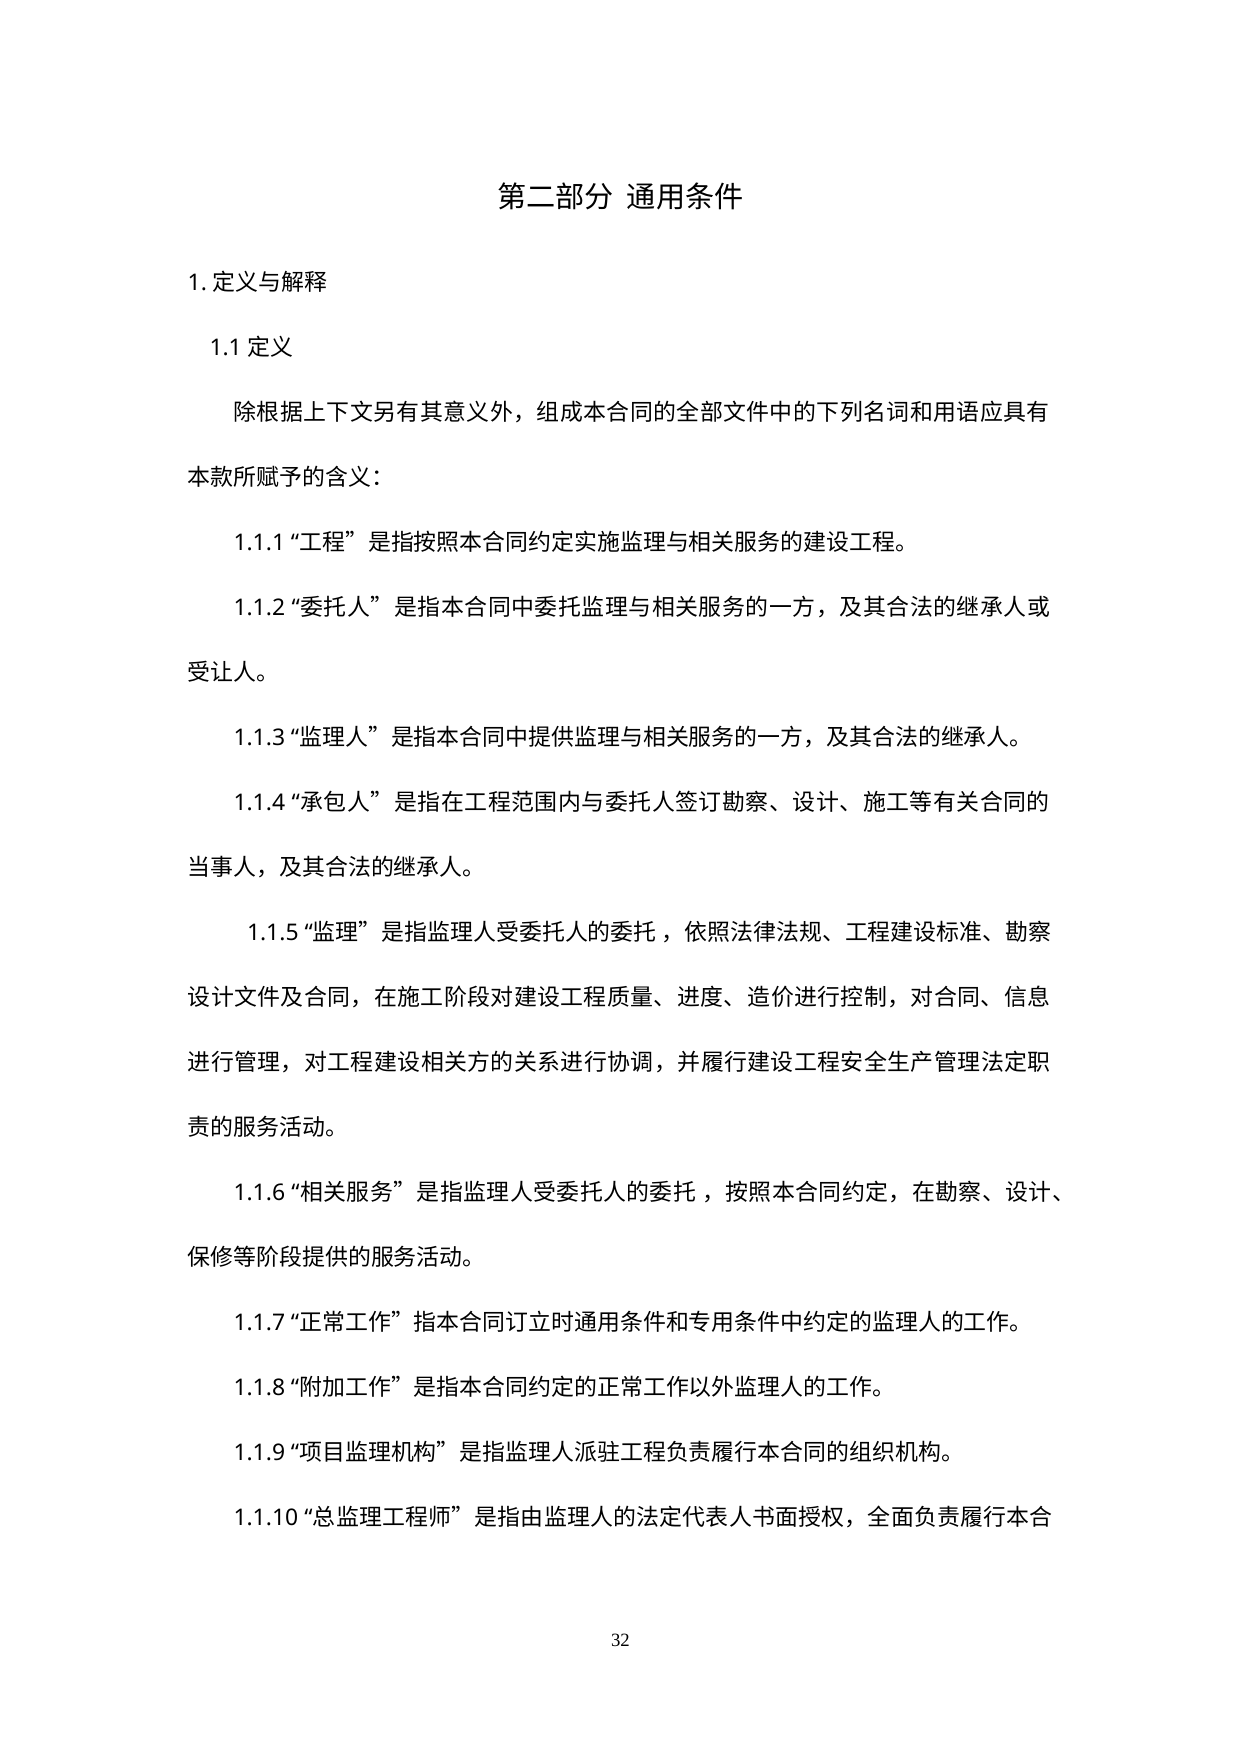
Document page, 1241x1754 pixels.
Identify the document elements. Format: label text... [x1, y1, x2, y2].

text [187, 1483, 1053, 1548]
text 1.1.8 “附加工作”是指本合同约定的正常工作以外监理人的工作。 [187, 1353, 1053, 1418]
text 1.1.7 “正常工作”指本合同订立时通用条件和专用条件中约定的监理人的工作。 [187, 1288, 1053, 1353]
text 除根据上下文另有其意义外，组成本合同的全部文件中的下列名词和用语应具有本款所赋予的含义： [187, 378, 1053, 508]
subtitle 第二部分 通用条件 [187, 162, 1053, 227]
text 1.1.3 “监理人”是指本合同中提供监理与相关服务的一方，及其合法的继承人。 [187, 703, 1053, 768]
subtitle 1. 定义与解释 [187, 248, 1053, 313]
text 1.1.5 “监理”是指监理人受委托人的委托 ，依照法律法规、工程建设标准、勘察设计文件及合同，在施工阶段对建设工程质量、进度、造价进行控制，对合同、信息进行管理，对工程建设相关方的关系进行协调，并履行建设工程安全生产管理法定职责的服务活动。 [187, 898, 1053, 1158]
text 1.1 定义 [209, 313, 1053, 378]
text 1.1.4 “承包人”是指在工程范围内与委托人签订勘察、设计、施工等有关合同的当事人，及其合法的继承人。 [187, 768, 1053, 898]
text 1.1.9 “项目监理机构”是指监理人派驻工程负责履行本合同的组织机构。 [187, 1418, 1053, 1483]
text 1.1.1 “工程”是指按照本合同约定实施监理与相关服务的建设工程。 [187, 508, 1053, 573]
text 1.1.2 “委托人”是指本合同中委托监理与相关服务的一方，及其合法的继承人或受让人。 [187, 573, 1053, 703]
text 1.1.6 “相关服务”是指监理人受委托人的委托 ，按照本合同约定，在勘察、设计、保修等阶段提供的服务活动。 [187, 1158, 1053, 1288]
